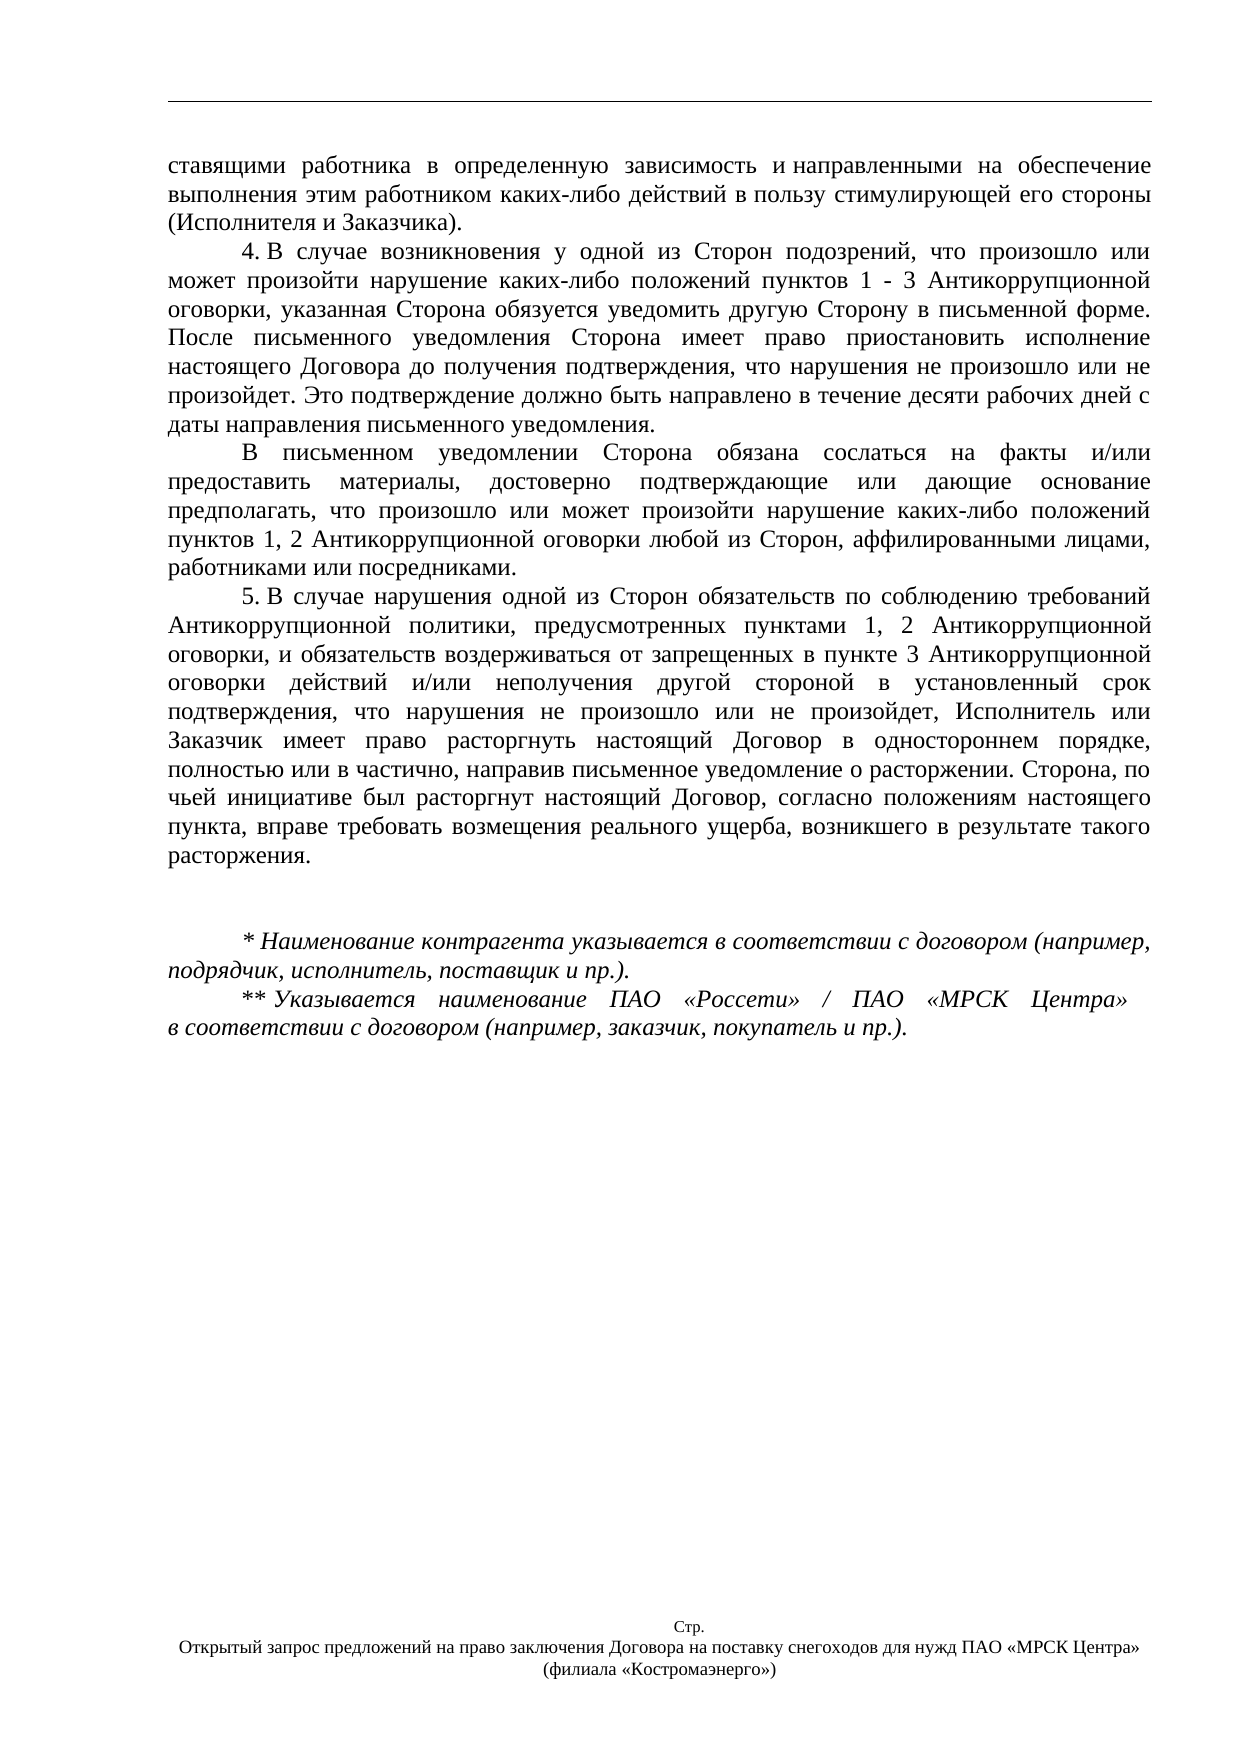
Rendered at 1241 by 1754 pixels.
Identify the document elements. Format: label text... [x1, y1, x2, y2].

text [168, 150, 1152, 236]
text 4. В случае возникновения у одной из Сторон подозрений, что произошло или может произойти нарушение каких-либо положений пунктов 1 - 3 Антикоррупционной оговорки, указанная Сторона обязуется уведомить другую Сторону в письменной форме. После письменного уведомления Сторона имеет право приостановить исполнение настоящего Договора до получения подтверждения, что нарушения не произошло или не произойдет. Это подтверждение должно быть направлено в течение десяти рабочих дней с даты направления письменного уведомления. [168, 236, 1152, 437]
text ** Указывается наименование ПАО «Россети» / ПАО «МРСК Центра» в соответствии с договором (например, заказчик, покупатель и пр.). [168, 984, 1152, 1041]
text 5. В случае нарушения одной из Сторон обязательств по соблюдению требований Антикоррупционной политики, предусмотренных пунктами 1, 2 Антикоррупционной оговорки, и обязательств воздерживаться от запрещенных в пункте 3 Антикоррупционной оговорки действий и/или неполучения другой стороной в установленный срок подтверждения, что нарушения не произошло или не произойдет, Исполнитель или Заказчик имеет право расторгнуть настоящий Договор в одностороннем порядке, полностью или в частично, направив письменное уведомление о расторжении. Сторона, по чьей инициативе был расторгнут настоящий Договор, согласно положениям настоящего пункта, вправе требовать возмещения реального ущерба, возникшего в результате такого расторжения. [168, 581, 1152, 869]
text * Наименование контрагента указывается в соответствии с договором (например, подрядчик, исполнитель, поставщик и пр.). [168, 926, 1152, 984]
text В письменном уведомлении Сторона обязана сослаться на факты и/или предоставить материалы, достоверно подтверждающие или дающие основание предполагать, что произошло или может произойти нарушение каких-либо положений пунктов 1, 2 Антикоррупционной оговорки любой из Сторон, аффилированными лицами, работниками или посредниками. [168, 437, 1152, 581]
